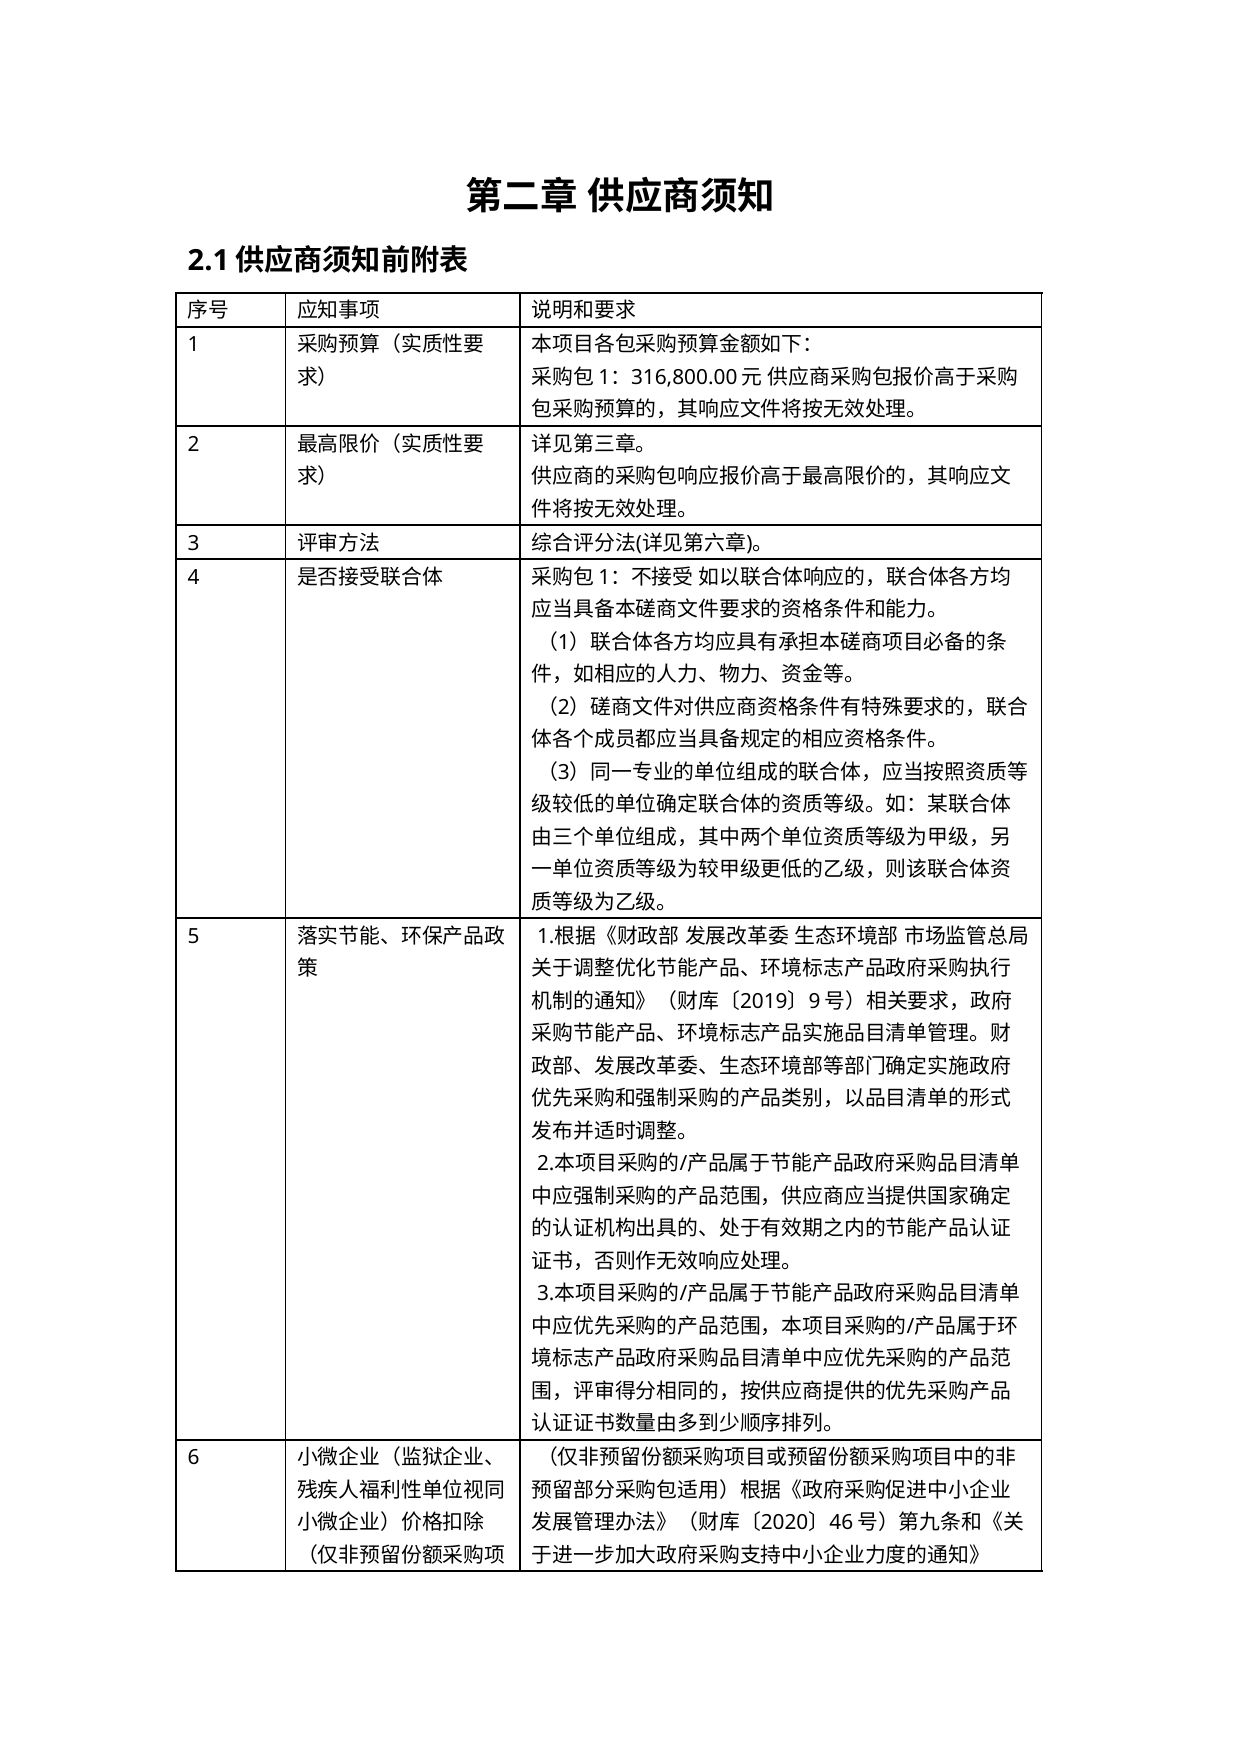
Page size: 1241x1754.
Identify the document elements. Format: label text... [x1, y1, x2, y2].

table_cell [521, 1441, 1041, 1570]
table_header 说明和要求 [521, 294, 1041, 326]
table_cell 详见第三章。 供应商的采购包响应报价高于最高限价的，其响应文件将按无效处理。 [521, 427, 1041, 524]
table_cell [286, 1441, 519, 1570]
table_cell 综合评分法(详见第六章)。 [521, 526, 1041, 558]
table_cell 最高限价（实质性要求） [286, 427, 519, 524]
table_header 应知事项 [286, 294, 519, 326]
table_cell 落实节能、环保产品政策 [286, 919, 519, 1439]
table_cell 采购包1：不接受 如以联合体响应的，联合体各方均应当具备本磋商文件要求的资格条件和能力。 （1）联合体各方均应具有承担本磋商项目必备的条件，如相应的人力、物力、资金等。 （2）磋商文件对供应商资格条件有特殊要求的，联合体各个成员都应当具备规定的相应资格条件。 （3）同一专业的单位组成的联合体，应当按照资质等级较低的单位确定联合体的资质等级。如：某联合体由三个单位组成，其中两个单位资质等级为甲级，另一单位资质等级为较甲级更低的乙级，则该联合体资质等级为乙级。 [521, 560, 1041, 917]
table_cell 4 [177, 560, 285, 917]
table_cell 本项目各包采购预算金额如下： 采购包1：316,800.00元 供应商采购包报价高于采购包采购预算的，其响应文件将按无效处理。 [521, 328, 1041, 425]
table_header 序号 [177, 294, 285, 326]
table_cell 6 [177, 1441, 285, 1570]
table_cell 1.根据《财政部 发展改革委 生态环境部 市场监管总局关于调整优化节能产品、环境标志产品政府采购执行机制的通知》（财库〔2019〕9号）相关要求，政府采购节能产品、环境标志产品实施品目清单管理。财政部、发展改革委、生态环境部等部门确定实施政府优先采购和强制采购的产品类别，以品目清单的形式发布并适时调整。 2.本项目采购的/产品属于节能产品政府采购品目清单中应强制采购的产品范围，供应商应当提供国家确定的认证机构出具的、处于有效期之内的节能产品认证证书，否则作无效响应处理。 3.本项目采购的/产品属于节能产品政府采购品目清单中应优先采购的产品范围，本项目采购的/产品属于环境标志产品政府采购品目清单中应优先采购的产品范围，评审得分相同的，按供应商提供的优先采购产品认证证书数量由多到少顺序排列。 [521, 919, 1041, 1439]
text 第二章 供应商须知 [187, 162, 1053, 227]
table_cell 3 [177, 526, 285, 558]
table_cell 采购预算（实质性要求） [286, 328, 519, 425]
table_cell 评审方法 [286, 526, 519, 558]
table_cell 是否接受联合体 [286, 560, 519, 917]
text 2.1供应商须知前附表 [187, 227, 1053, 292]
table_cell 2 [177, 427, 285, 524]
table_cell 1 [177, 328, 285, 425]
table_cell 5 [177, 919, 285, 1439]
